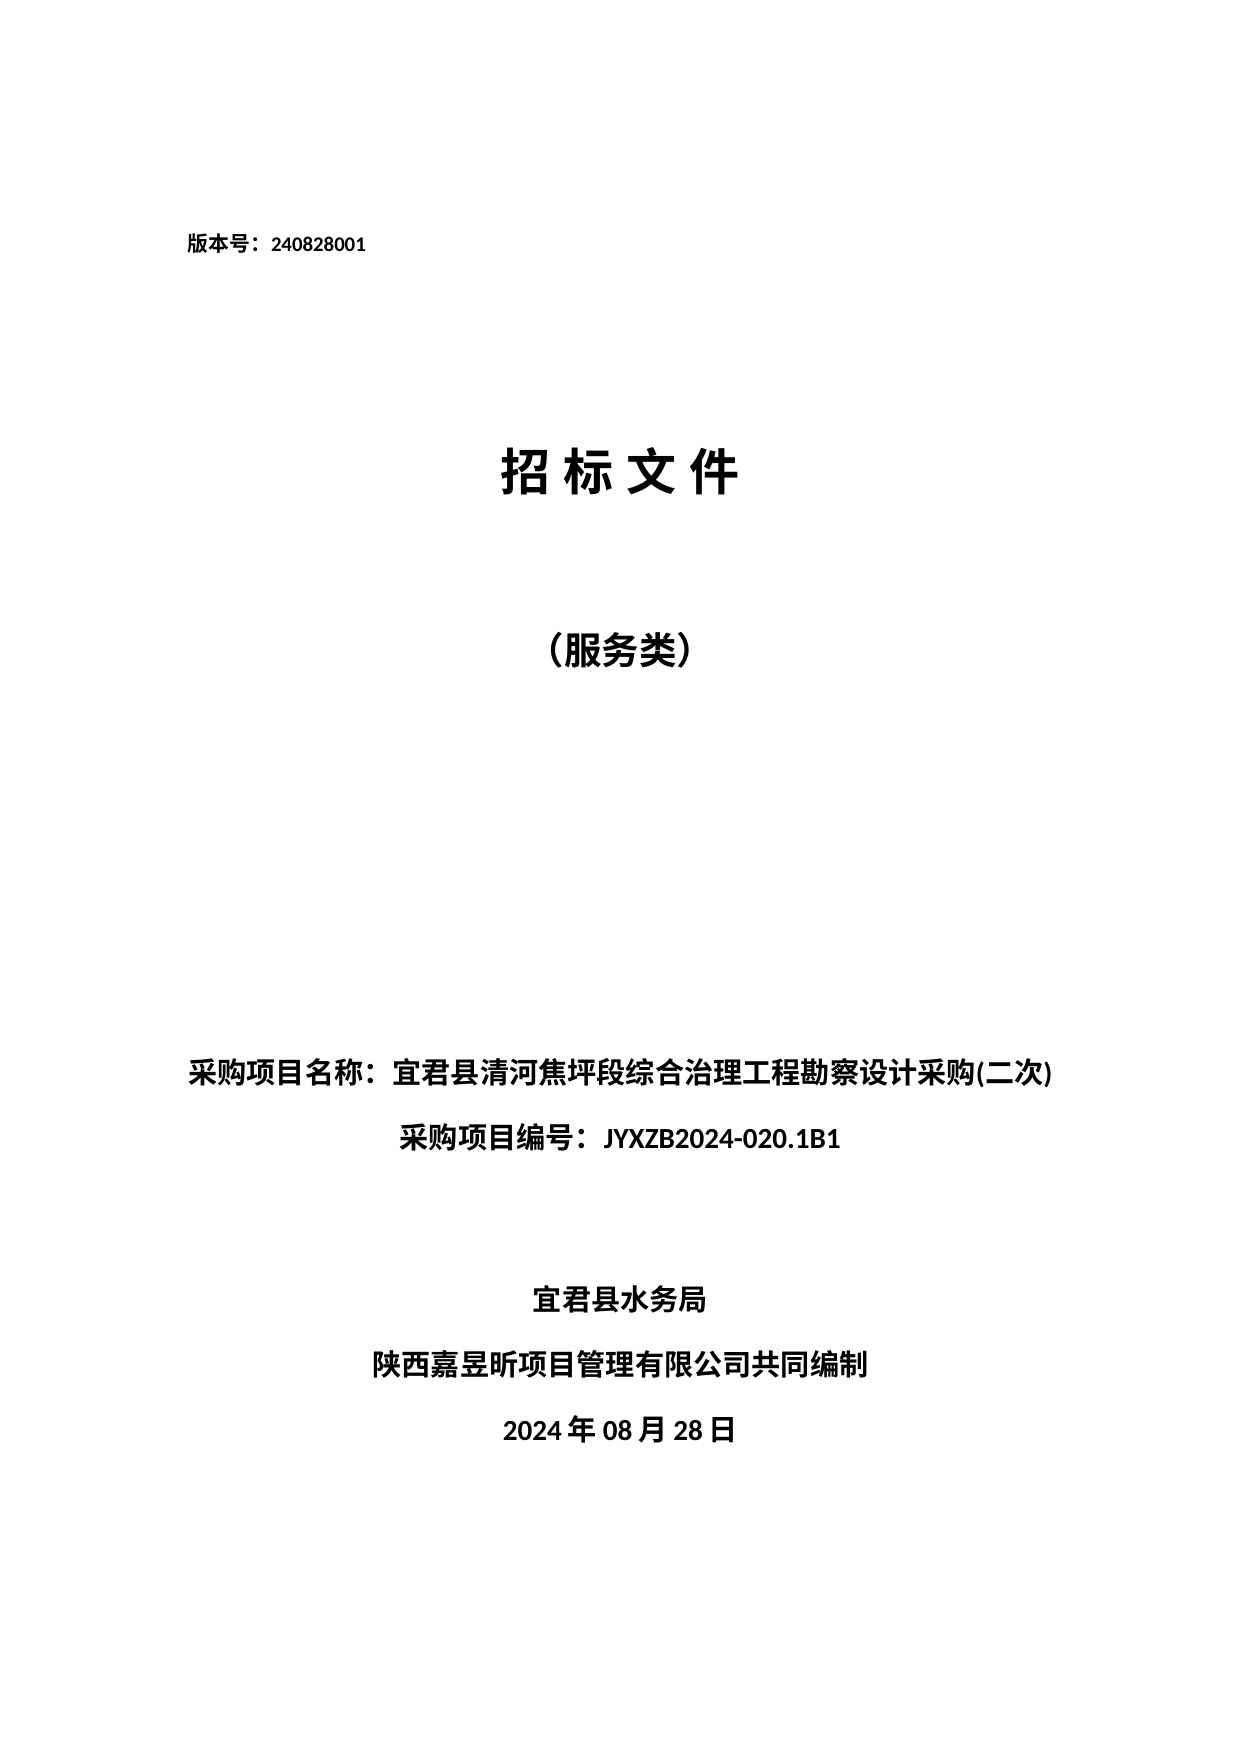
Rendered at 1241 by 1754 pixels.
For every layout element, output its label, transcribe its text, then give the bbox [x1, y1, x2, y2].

text 采购项目名称：宜君县清河焦坪段综合治理工程勘察设计采购(二次) [187, 1039, 1053, 1104]
text 版本号：240828001 [187, 227, 1053, 422]
text 宜君县水务局 [187, 1267, 1053, 1332]
text 陕西嘉昱昕项目管理有限公司共同编制 [187, 1332, 1053, 1397]
text （服务类） [187, 617, 1053, 1039]
text 招 标 文 件 [187, 422, 1053, 617]
text 2024年08月28日 [187, 1397, 1053, 1462]
text 采购项目编号：JYXZB2024-020.1B1 [187, 1104, 1053, 1267]
